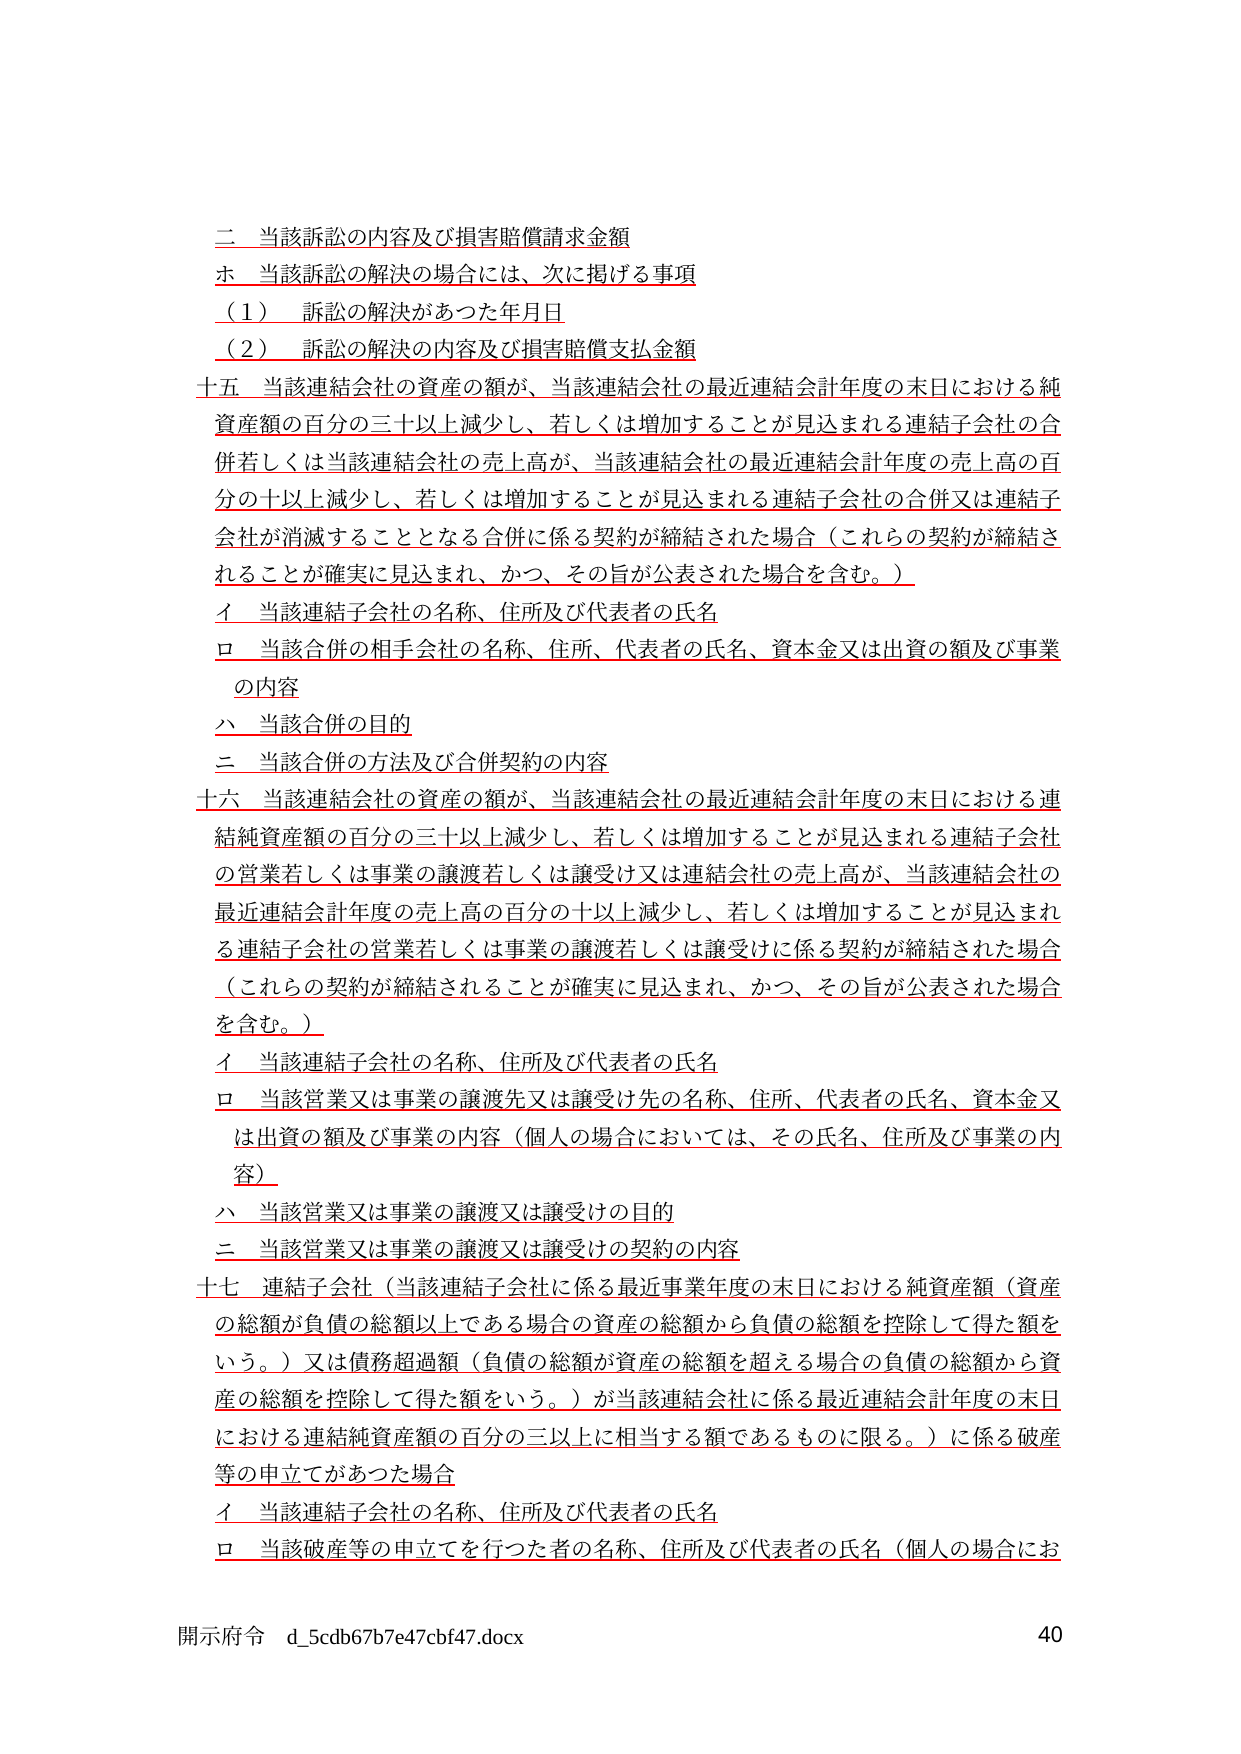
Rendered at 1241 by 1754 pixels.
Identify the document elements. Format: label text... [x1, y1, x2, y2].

text 十六 当該連結会社の資産の額が、当該連結会社の最近連結会計年度の末日における連結純資産額の百分の三十以上減少し、若しくは増加することが見込まれる連結子会社の営業若しくは事業の譲渡若しくは譲受け又は連結会社の売上高が、当該連結会社の最近連結会計年度の売上高の百分の十以上減少し、若しくは増加することが見込まれる連結子会社の営業若しくは事業の譲渡若しくは譲受けに係る契約が締結された場合（これらの契約が締結されることが確実に見込まれ、かつ、その旨が公表された場合を含む。） [196, 779, 1063, 1042]
text （１） 訴訟の解決があつた年月日 [214, 292, 1063, 329]
text ホ 当該訴訟の解決の場合には、次に掲げる事項 [214, 254, 1063, 292]
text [214, 1529, 1063, 1567]
text イ 当該連結子会社の名称、住所及び代表者の氏名 [214, 1492, 1063, 1529]
text ニ 当該営業又は事業の譲渡又は譲受けの契約の内容 [214, 1229, 1063, 1267]
text イ 当該連結子会社の名称、住所及び代表者の氏名 [214, 592, 1063, 629]
text （２） 訴訟の解決の内容及び損害賠償支払金額 [214, 329, 1063, 367]
text ハ 当該営業又は事業の譲渡又は譲受けの目的 [214, 1192, 1063, 1229]
text ロ 当該営業又は事業の譲渡先又は譲受け先の名称、住所、代表者の氏名、資本金又は出資の額及び事業の内容（個人の場合においては、その氏名、住所及び事業の内容） [214, 1079, 1063, 1192]
text ハ 当該合併の目的 [214, 704, 1063, 742]
text 十五 当該連結会社の資産の額が、当該連結会社の最近連結会計年度の末日における純資産額の百分の三十以上減少し、若しくは増加することが見込まれる連結子会社の合併若しくは当該連結会社の売上高が、当該連結会社の最近連結会計年度の売上高の百分の十以上減少し、若しくは増加することが見込まれる連結子会社の合併又は連結子会社が消滅することとなる合併に係る契約が締結された場合（これらの契約が締結されることが確実に見込まれ、かつ、その旨が公表された場合を含む。） [196, 367, 1063, 592]
text 十七 連結子会社（当該連結子会社に係る最近事業年度の末日における純資産額（資産の総額が負債の総額以上である場合の資産の総額から負債の総額を控除して得た額をいう。）又は債務超過額（負債の総額が資産の総額を超える場合の負債の総額から資産の総額を控除して得た額をいう。）が当該連結会社に係る最近連結会計年度の末日における連結純資産額の百分の三以上に相当する額であるものに限る。）に係る破産等の申立てがあつた場合 [196, 1267, 1063, 1492]
text ロ 当該合併の相手会社の名称、住所、代表者の氏名、資本金又は出資の額及び事業の内容 [214, 629, 1063, 704]
text 二 当該訴訟の内容及び損害賠償請求金額 [214, 217, 1063, 254]
text イ 当該連結子会社の名称、住所及び代表者の氏名 [214, 1042, 1063, 1079]
text ニ 当該合併の方法及び合併契約の内容 [214, 742, 1063, 779]
